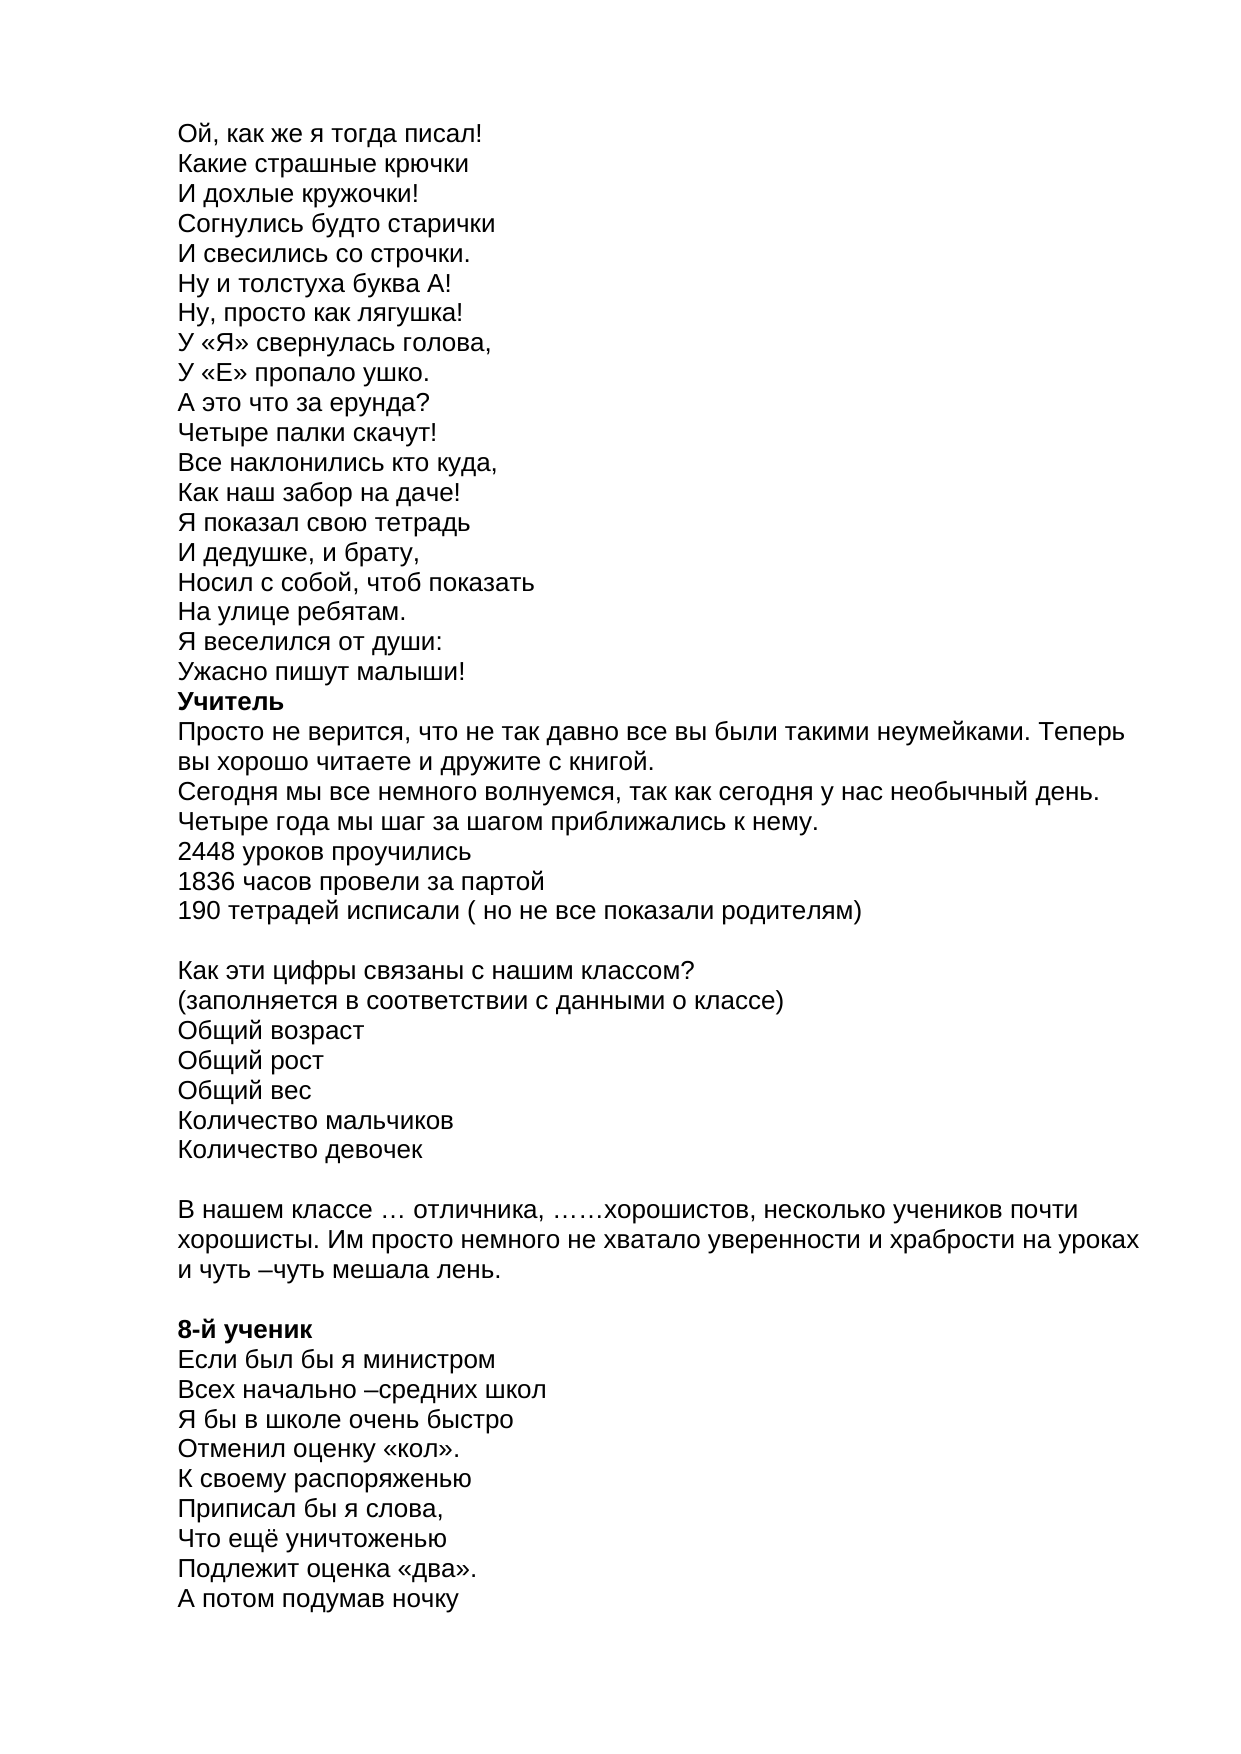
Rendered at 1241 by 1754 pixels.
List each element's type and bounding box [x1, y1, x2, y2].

text [177, 118, 1152, 1613]
